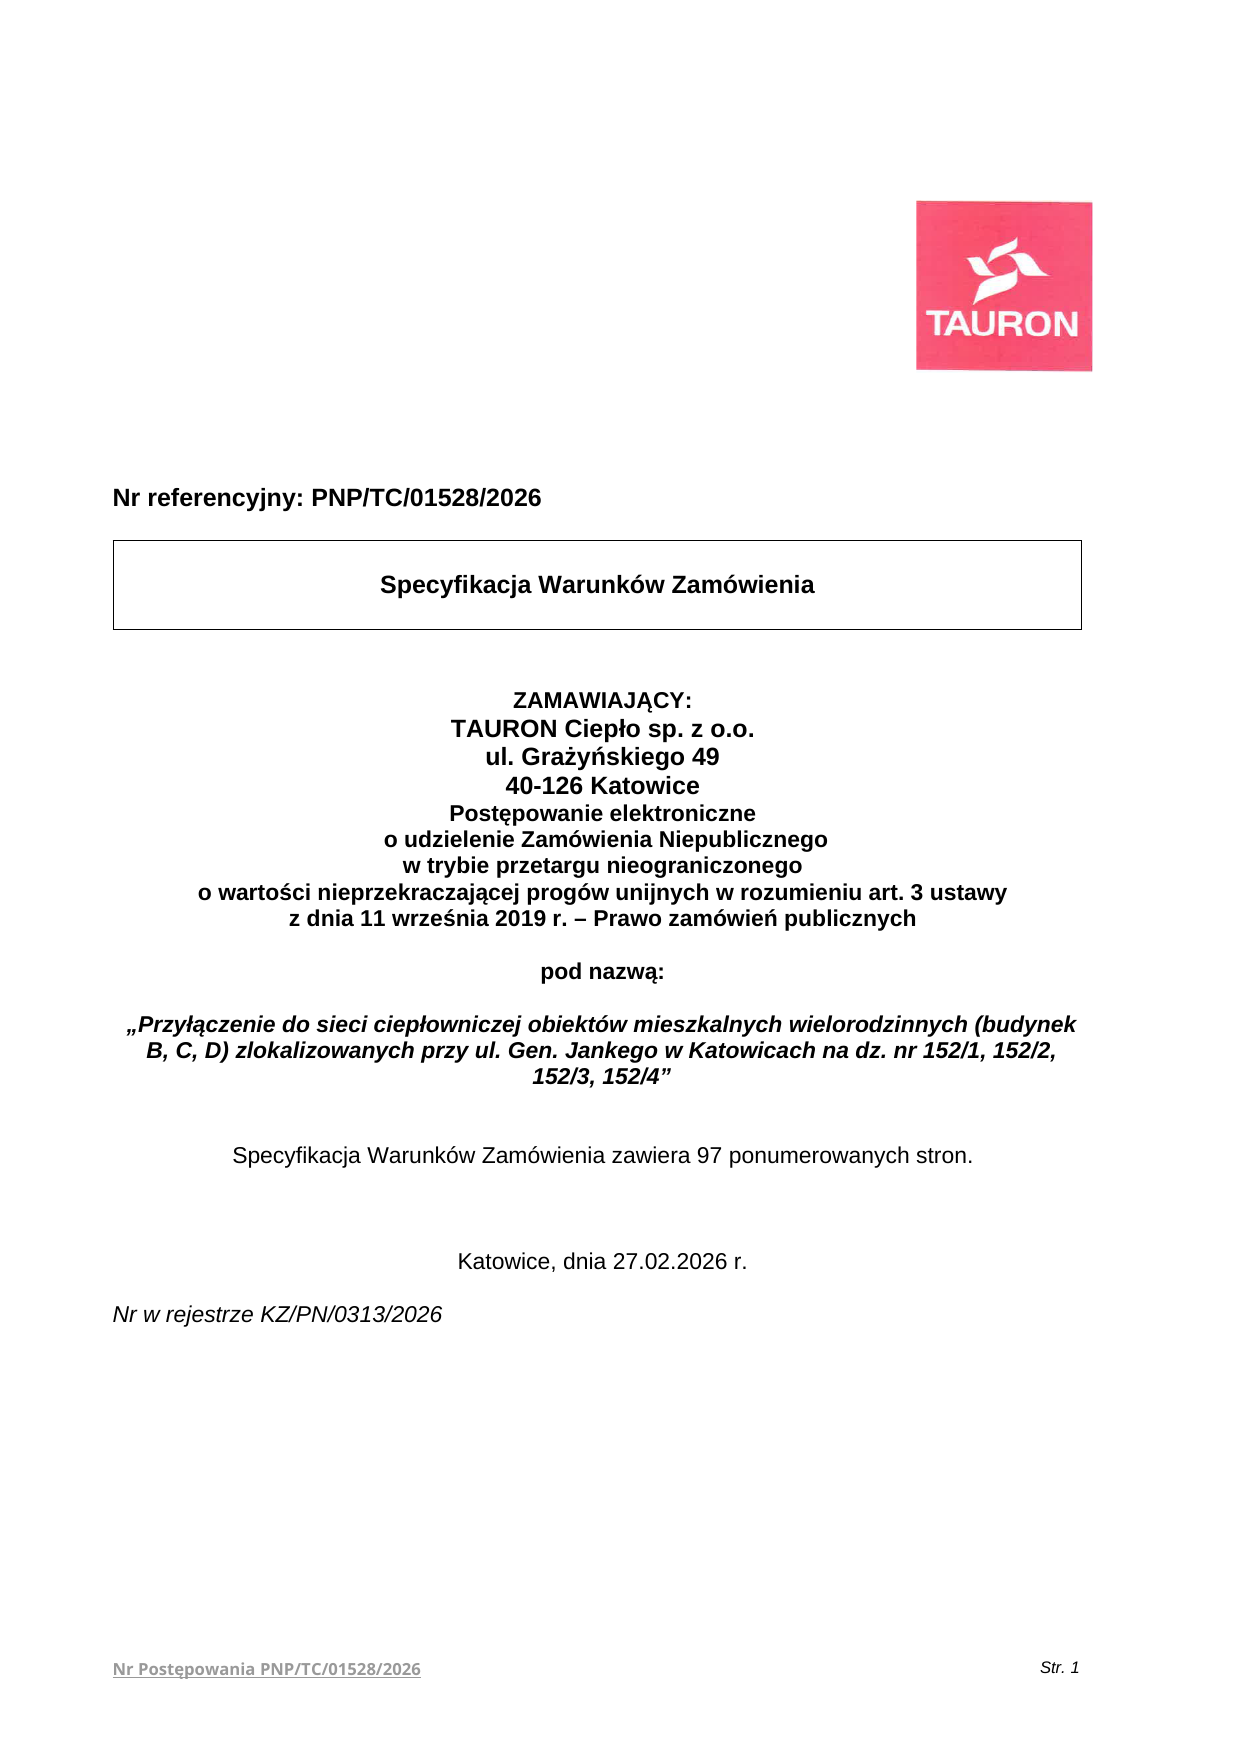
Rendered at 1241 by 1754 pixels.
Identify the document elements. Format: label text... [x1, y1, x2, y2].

text TAURON Ciepło sp. z o.o. ul. Grażyńskiego 49 40-126 Katowice [112, 713, 1093, 800]
text Nr w rejestrze KZ/PN/0313/2026 [112, 1301, 1093, 1327]
table_header Specyfikacja Warunków Zamówienia [114, 541, 1081, 629]
text z dnia 11 września 2019 r. – Prawo zamówień publicznych [112, 905, 1093, 932]
text w trybie przetargu nieograniczonego [112, 852, 1093, 879]
text pod nazwą: [112, 958, 1093, 984]
text Katowice, dnia 27.02.2026 r. [112, 1248, 1093, 1274]
text Specyfikacja Warunków Zamówienia zawiera 97 ponumerowanych stron. [112, 1142, 1093, 1169]
text Nr referencyjny: PNP/TC/01528/2026 [112, 483, 1093, 511]
text o wartości nieprzekraczającej progów unijnych w rozumieniu art. 3 ustawy [112, 879, 1093, 905]
text „Przyłączenie do sieci ciepłowniczej obiektów mieszkalnych wielorodzinnych (budynek B, C, D) zlokalizowanych przy ul. Gen. Jankego w Katowicach na dz. nr 152/1, 152/2, 152/3, 152/4” [112, 1011, 1093, 1090]
text ZAMAWIAJĄCY: [112, 687, 1093, 713]
text Postępowanie elektroniczne o udzielenie Zamówienia Niepublicznego [112, 800, 1093, 852]
